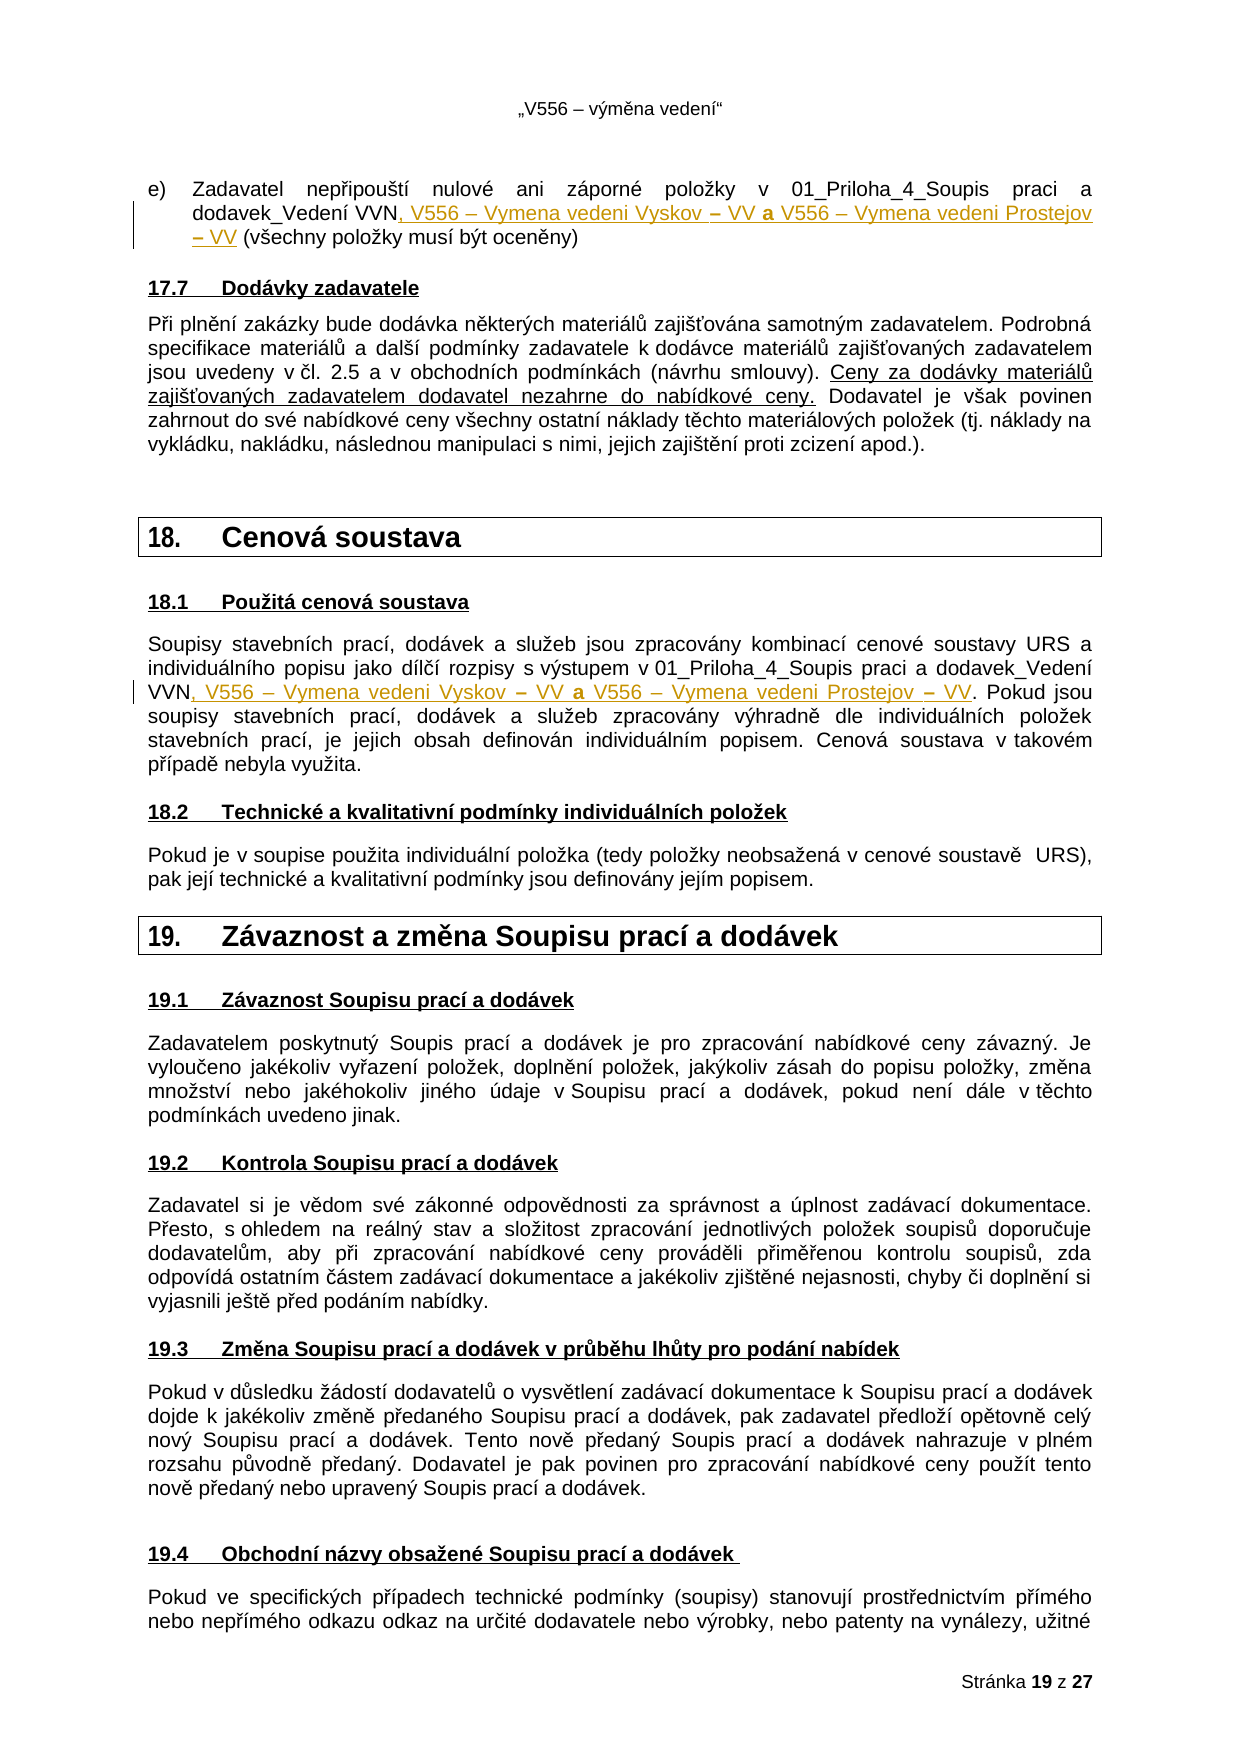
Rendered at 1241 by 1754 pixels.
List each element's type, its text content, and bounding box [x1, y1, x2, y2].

list Cenová soustava [139, 518, 1101, 556]
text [148, 1585, 1093, 1633]
text Zadavatelem poskytnutý Soupis prací a dodávek je pro zpracování nabídkové ceny závazný. Je vyloučeno jakékoliv vyřazení položek, doplnění položek, jakýkoliv zásah do popisu položky, změna množství nebo jakéhokoliv jiného údaje v Soupisu prací a dodávek, pokud není dále v těchto podmínkách uvedeno jinak. [148, 1031, 1093, 1126]
text Při plnění zakázky bude dodávka některých materiálů zajišťována samotným zadavatelem. Podrobná specifikace materiálů a další podmínky zadavatele k dodávce materiálů zajišťovaných zadavatelem jsou uvedeny v čl. 2.5 a v obchodních podmínkách (návrhu smlouvy). Ceny za dodávky materiálů zajišťovaných zadavatelem dodavatel nezahrne do nabídkové ceny. Dodavatel je však povinen zahrnout do své nabídkové ceny všechny ostatní náklady těchto materiálových položek (tj. náklady na vykládku, nakládku, následnou manipulaci s nimi, jejich zajištění proti zcizení apod.). [148, 312, 1093, 456]
list Použitá cenová soustava [148, 589, 1093, 613]
list Závaznost Soupisu prací a dodávek [148, 988, 1093, 1012]
text Pokud je v soupise použita individuální položka (tedy položky neobsažená v cenové soustavě URS), pak její technické a kvalitativní podmínky jsou definovány jejím popisem. [148, 843, 1093, 891]
list Technické a kvalitativní podmínky individuálních položek [148, 800, 1093, 824]
text Pokud v důsledku žádostí dodavatelů o vysvětlení zadávací dokumentace k Soupisu prací a dodávek dojde k jakékoliv změně předaného Soupisu prací a dodávek, pak zadavatel předloží opětovně celý nový Soupisu prací a dodávek. Tento nově předaný Soupis prací a dodávek nahrazuje v plném rozsahu původně předaný. Dodavatel je pak povinen pro zpracování nabídkové ceny použít tento nově předaný nebo upravený Soupis prací a dodávek. [148, 1379, 1093, 1499]
list Zadavatel nepřipouští nulové ani záporné položky v 01_Priloha_4_Soupis praci a dodavek_Vedení VVN (všechny položky musí být oceněny) [148, 177, 1093, 249]
list Změna Soupisu prací a dodávek v průběhu lhůty pro podání nabídek [148, 1337, 1093, 1361]
list Obchodní názvy obsažené Soupisu prací a dodávek [148, 1542, 1093, 1566]
list Kontrola Soupisu prací a dodávek [148, 1150, 1093, 1174]
text Zadavatel si je vědom své zákonné odpovědnosti za správnost a úplnost zadávací dokumentace. Přesto, s ohledem na reálný stav a složitost zpracování jednotlivých položek soupisů doporučuje dodavatelům, aby při zpracování nabídkové ceny prováděli přiměřenou kontrolu soupisů, zda odpovídá ostatním částem zadávací dokumentace a jakékoliv zjištěné nejasnosti, chyby či doplnění si vyjasnili ještě před podáním nabídky. [148, 1193, 1093, 1313]
list Dodávky zadavatele [148, 275, 1093, 299]
text Soupisy stavebních prací, dodávek a služeb jsou zpracovány kombinací cenové soustavy URS a individuálního popisu jako dílčí rozpisy s výstupem v 01_Priloha_4_Soupis praci a dodavek_Vedení VVN. Pokud jsou soupisy stavebních prací, dodávek a služeb zpracovány výhradně dle individuálních položek stavebních prací, je jejich obsah definován individuálním popisem. Cenová soustava v takovém případě nebyla využita. [148, 632, 1093, 776]
list Závaznost a změna Soupisu prací a dodávek [139, 917, 1101, 954]
